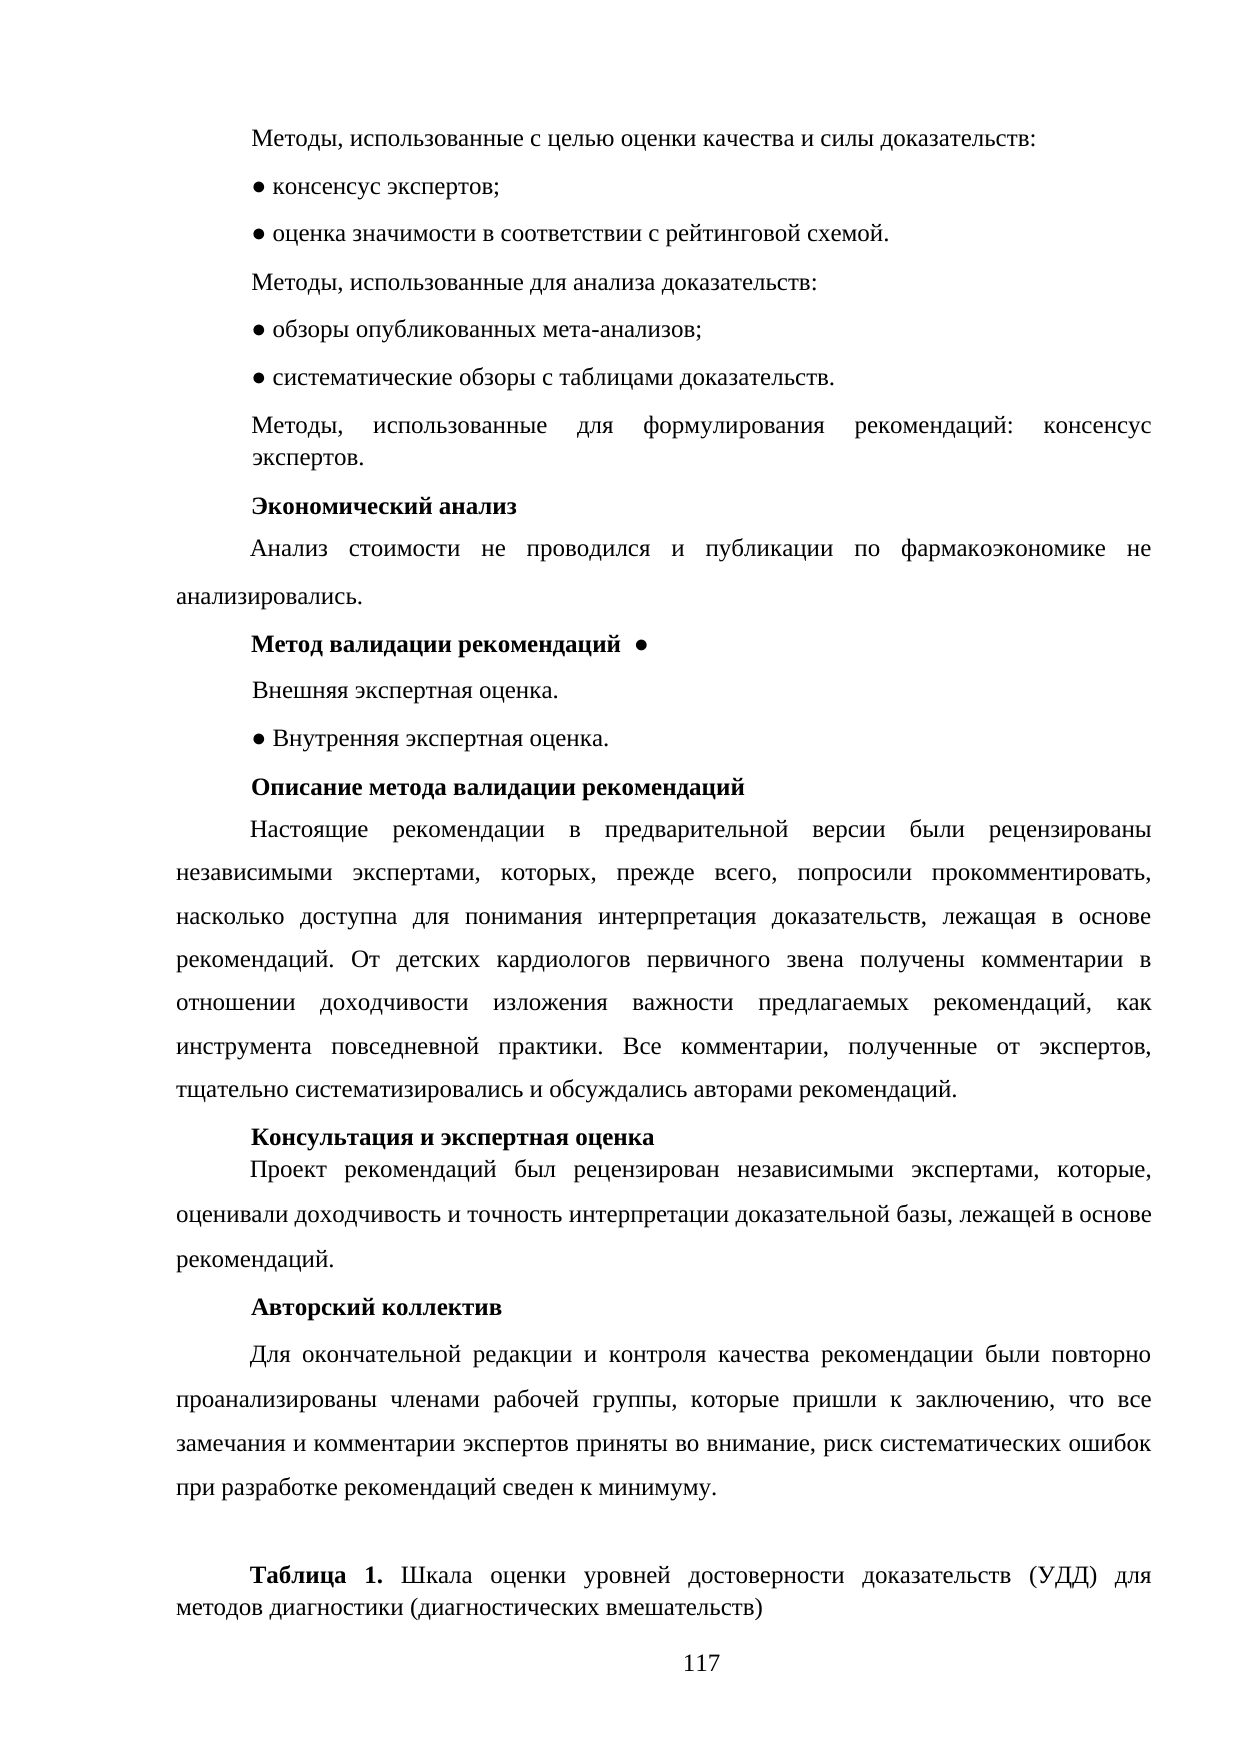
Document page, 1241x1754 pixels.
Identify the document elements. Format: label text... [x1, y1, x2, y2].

list систематические обзоры с таблицами доказательств. [251, 362, 1152, 391]
subtitle Экономический анализ [251, 491, 1153, 520]
text Проект рекомендаций был рецензирован независимыми экспертами, которые, оценивали доходчивость и точность интерпретации доказательной базы, лежащей в основе рекомендаций. [176, 1154, 1152, 1273]
text Анализ стоимости не проводился и публикации по фармакоэкономике не анализировались. [176, 533, 1152, 610]
text Настоящие рекомендации в предварительной версии были рецензированы независимыми экспертами, которых, прежде всего, попросили прокомментировать, насколько доступна для понимания интерпретация доказательств, лежащая в основе рекомендаций. От детских кардиологов первичного звена получены комментарии в отношении доходчивости изложения важности предлагаемых рекомендаций, как инструмента повседневной практики. Все комментарии, полученные от экспертов, тщательно систематизировались и обсуждались авторами рекомендаций. [176, 814, 1152, 1103]
list консенсус экспертов; [251, 171, 1152, 199]
subtitle Описание метода валидации рекомендаций [251, 772, 1153, 801]
text Для окончательной редакции и контроля качества рекомендации были повторно проанализированы членами рабочей группы, которые пришли к заключению, что все замечания и комментарии экспертов приняты во внимание, риск систематических ошибок при разработке рекомендаций сведен к минимуму. [176, 1339, 1152, 1501]
subtitle Авторский коллектив [251, 1292, 1153, 1321]
text Методы, использованные для анализа доказательств: [251, 267, 1152, 295]
text Методы, использованные для формулирования рекомендаций: консенсус экспертов. [251, 410, 1152, 471]
text Таблица 1. Шкала оценки уровней достоверности доказательств (УДД) для методов диагностики (диагностических вмешательств) [176, 1560, 1152, 1621]
text ● Внутренняя экспертная оценка. [251, 723, 1152, 752]
list оценка значимости в соответствии с рейтинговой схемой. [251, 218, 1152, 247]
subtitle Консультация и экспертная оценка [251, 1122, 1153, 1151]
text Методы, использованные с целью оценки качества и силы доказательств: [251, 123, 1152, 151]
list обзоры опубликованных мета-анализов; [251, 314, 1152, 343]
text Метод валидации рекомендаций ● Внешняя экспертная оценка. [251, 629, 649, 704]
